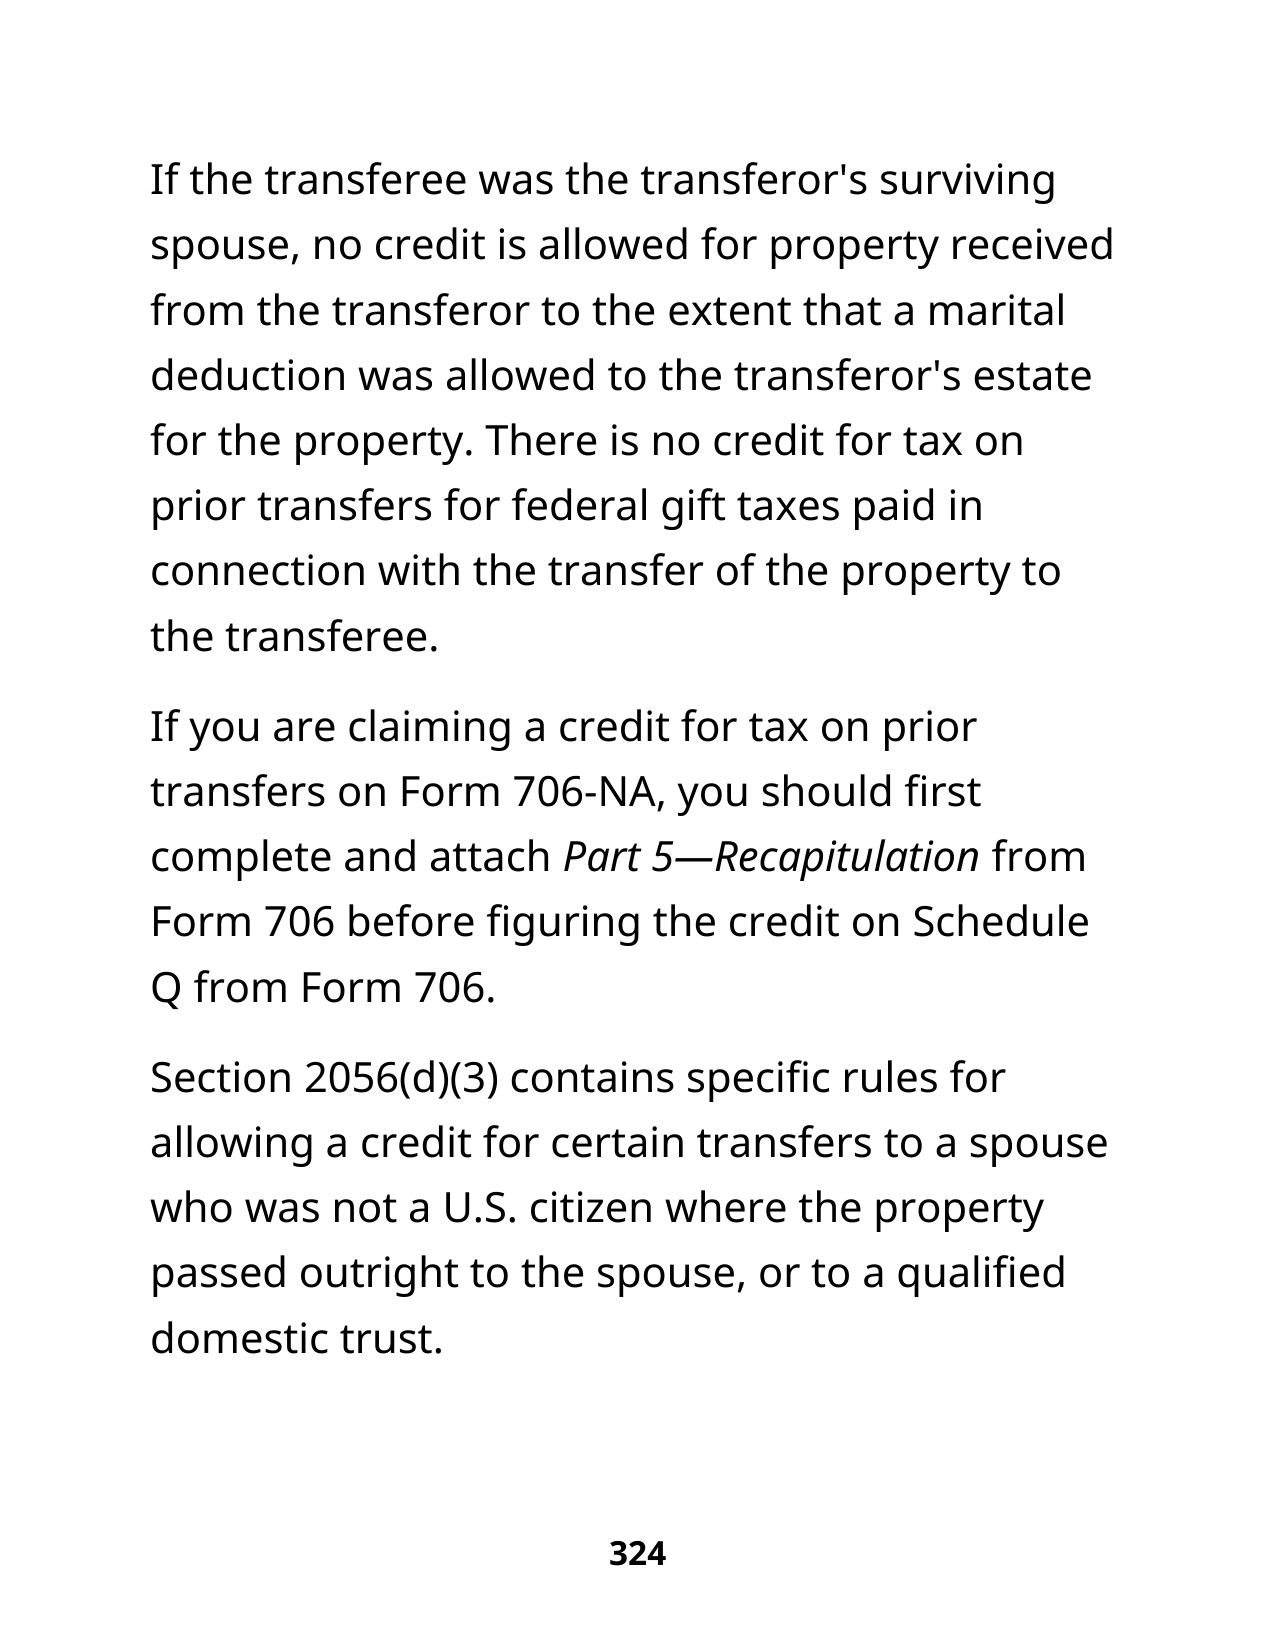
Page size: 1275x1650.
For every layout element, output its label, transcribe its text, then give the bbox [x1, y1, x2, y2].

text If the transferee was the transferor's surviving spouse, no credit is allowed for property received from the transferor to the extent that a marital deduction was allowed to the transferor's estate for the property. There is no credit for tax on prior transfers for federal gift taxes paid in connection with the transfer of the property to the transferee. [150, 150, 1125, 663]
text Section 2056(d)(3) contains specific rules for allowing a credit for certain transfers to a spouse who was not a U.S. citizen where the property passed outright to the spouse, or to a qualified domestic trust. [150, 1048, 1125, 1365]
text If you are claiming a credit for tax on prior transfers on Form 706-NA, you should first complete and attach Part 5—Recapitulation from Form 706 before figuring the credit on Schedule Q from Form 706. [150, 697, 1125, 1014]
